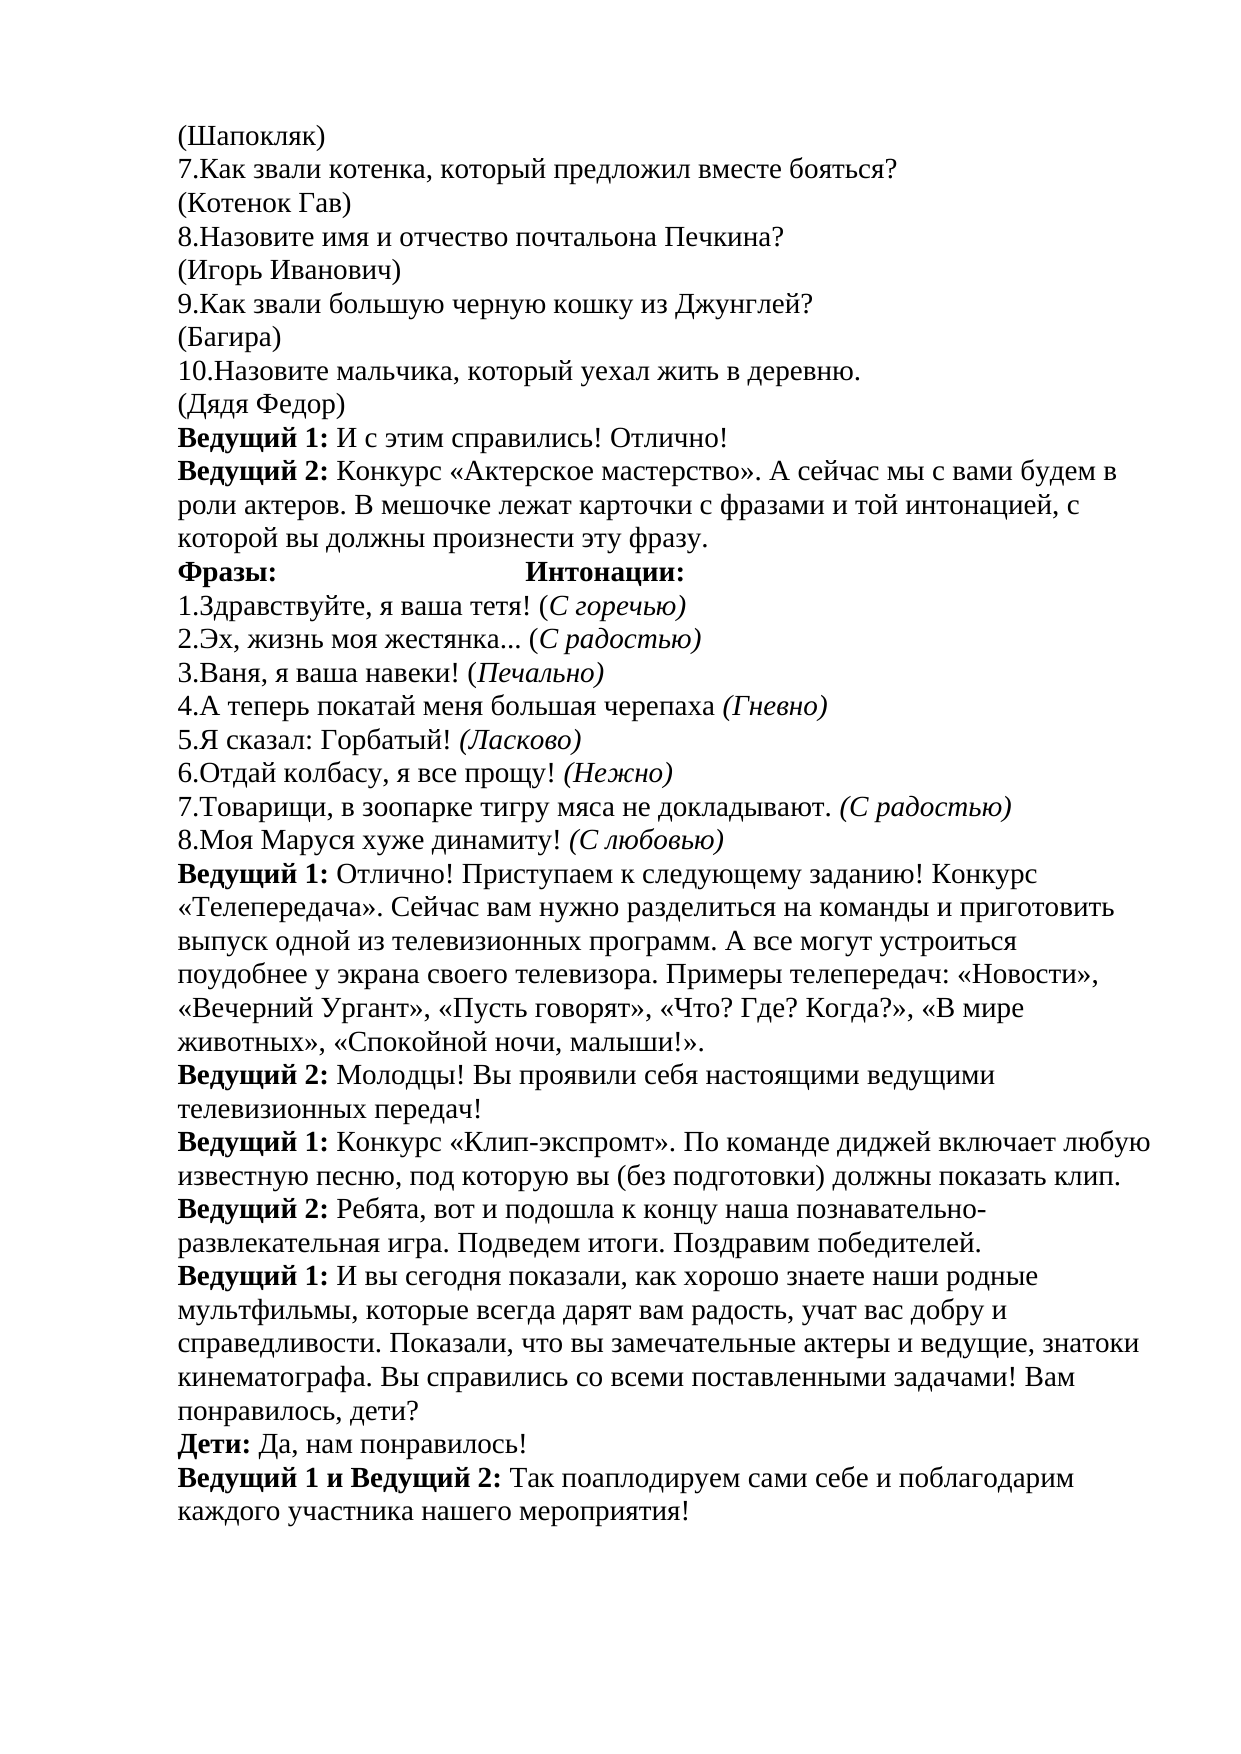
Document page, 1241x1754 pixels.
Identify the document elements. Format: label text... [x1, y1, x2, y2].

text 2.Эх, жизнь моя жестянка... (С радостью) [177, 621, 1152, 655]
text 7.Товарищи, в зоопарке тигру мяса не докладывают. (С радостью) [177, 789, 1152, 822]
text (Шапокляк) [177, 118, 1152, 152]
text 6.Отдай колбасу, я все прощу! (Нежно) [177, 755, 1152, 789]
text 8.Назовите имя и отчество почтальона Печкина? [177, 219, 1152, 252]
text Ведущий 1: Конкурс «Клип-экспромт». По команде диджей включает любую известную песню, под которую вы (без подготовки) должны показать клип. [177, 1124, 1152, 1191]
text Ведущий 1: Отлично! Приступаем к следующему заданию! Конкурс «Телепередача». Сейчас вам нужно разделиться на команды и приготовить выпуск одной из телевизионных программ. А все могут устроиться поудобнее у экрана своего телевизора. Примеры телепередач: «Новости», «Вечерний Ургант», «Пусть говорят», «Что? Где? Когда?», «В мире животных», «Спокойной ночи, малыши!». [177, 856, 1152, 1057]
text Ведущий 2: Ребята, вот и подошла к концу наша познавательно-развлекательная игра. Подведем итоги. Поздравим победителей. [177, 1191, 1152, 1258]
text 9.Как звали большую черную кошку из Джунглей? [177, 286, 1152, 319]
text Фразы: Интонации: [177, 554, 1152, 588]
text (Котенок Гав) [177, 185, 1152, 219]
text Дети: Да, нам понравилось! [177, 1426, 1152, 1460]
text (Багира) [177, 319, 1152, 353]
text Ведущий 1: И вы сегодня показали, как хорошо знаете наши родные мультфильмы, которые всегда дарят вам радость, учат вас добру и справедливости. Показали, что вы замечательные актеры и ведущие, знатоки кинематографа. Вы справились со всеми поставленными задачами! Вам понравилось, дети? [177, 1258, 1152, 1426]
text Ведущий 1 и Ведущий 2: Так поаплодируем сами себе и поблагодарим каждого участника нашего мероприятия! [177, 1460, 1152, 1527]
text 3.Ваня, я ваша навеки! (Печально) [177, 655, 1152, 688]
text Ведущий 2: Молодцы! Вы проявили себя настоящими ведущими телевизионных передач! [177, 1057, 1152, 1124]
text 1.Здравствуйте, я ваша тетя! (С горечью) [177, 588, 1152, 621]
text (Дядя Федор) [177, 386, 1152, 420]
text 7.Как звали котенка, который предложил вместе бояться? [177, 152, 1152, 185]
text 4.А теперь покатай меня большая черепаха (Гневно) [177, 688, 1152, 722]
text Ведущий 1: И с этим справились! Отлично! [177, 420, 1152, 453]
text 10.Назовите мальчика, который уехал жить в деревню. [177, 353, 1152, 386]
text (Игорь Иванович) [177, 252, 1152, 286]
text Ведущий 2: Конкурс «Актерское мастерство». А сейчас мы с вами будем в роли актеров. В мешочке лежат карточки с фразами и той интонацией, с которой вы должны произнести эту фразу. [177, 453, 1152, 554]
text 8.Моя Маруся хуже динамиту! (С любовью) [177, 822, 1152, 856]
text 5.Я сказал: Горбатый! (Ласково) [177, 722, 1152, 755]
